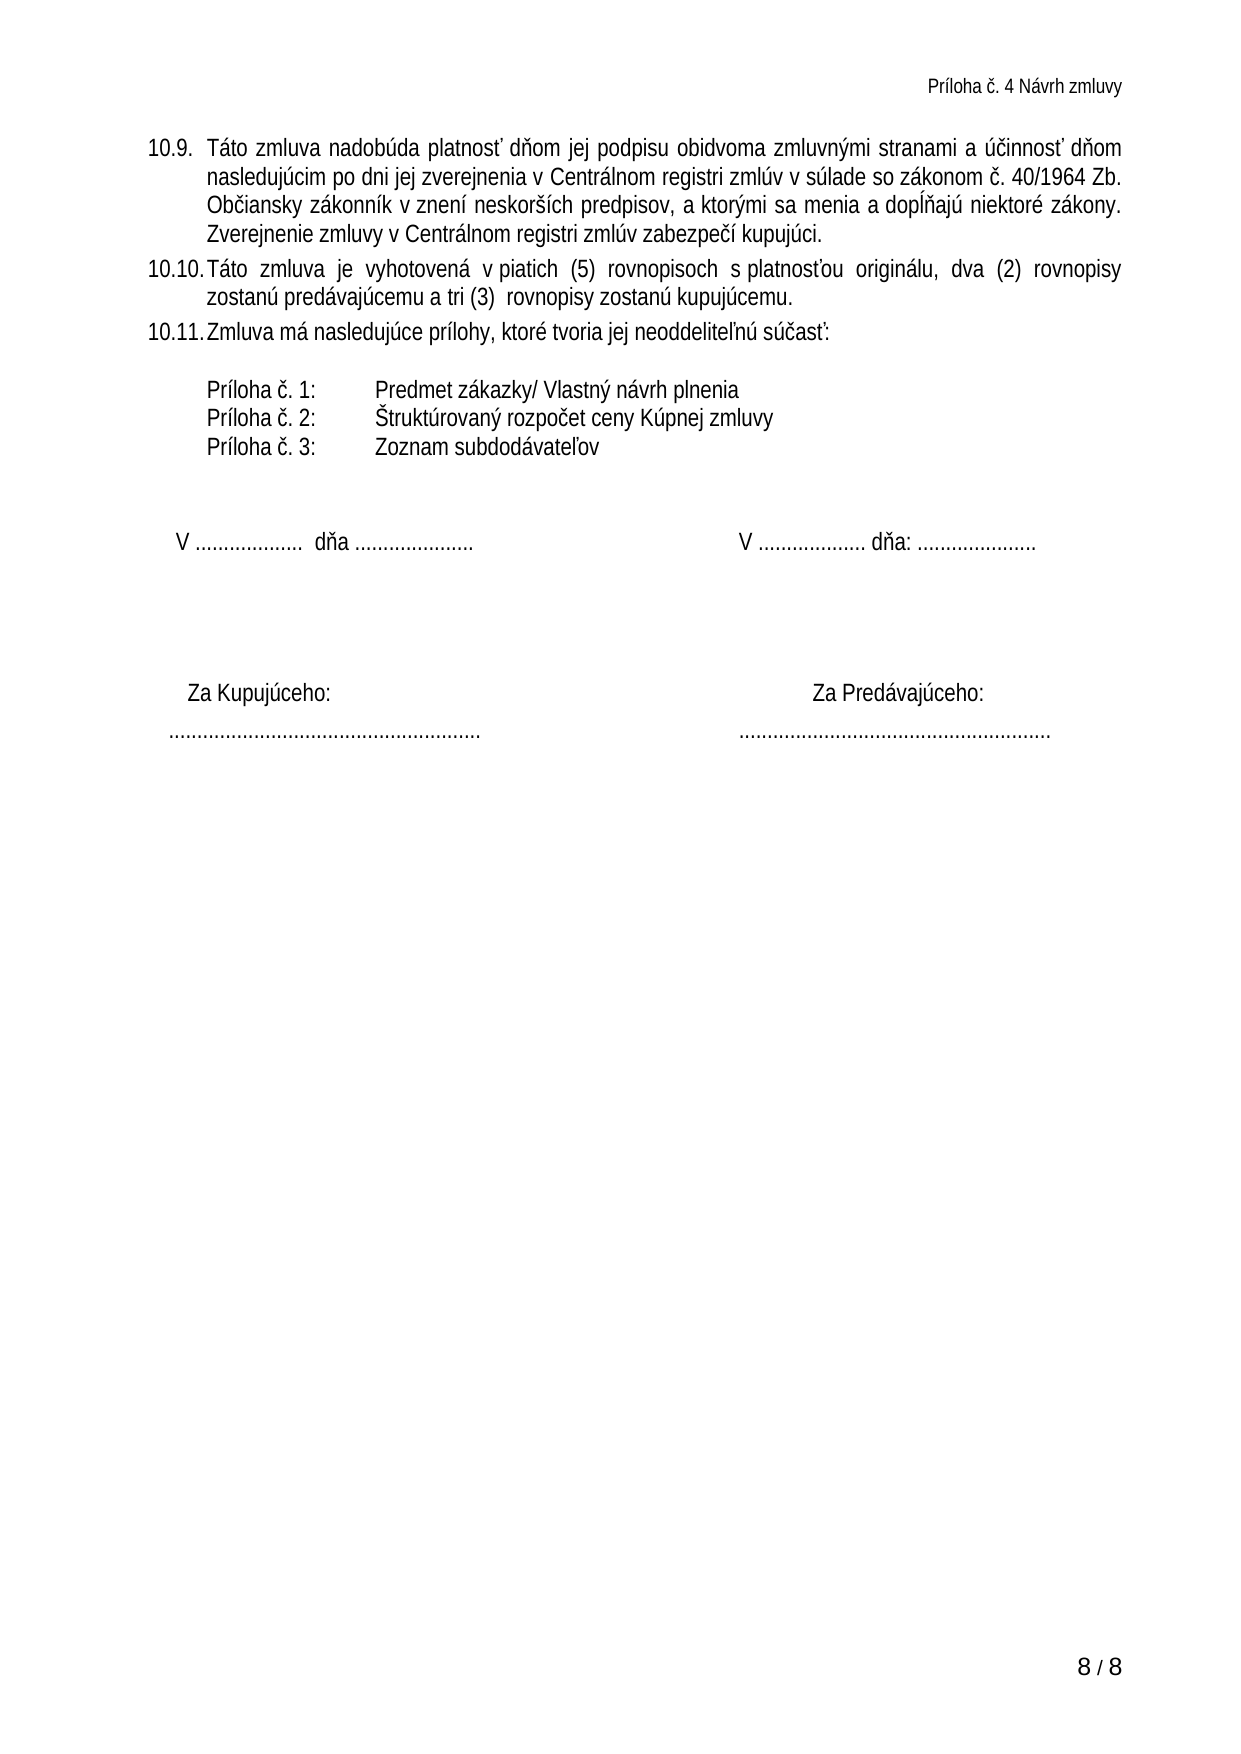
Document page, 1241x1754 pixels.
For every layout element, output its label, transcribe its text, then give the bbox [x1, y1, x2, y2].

list Príloha č. 2: Štruktúrovaný rozpočet ceny Kúpnej zmluvy [207, 403, 1122, 432]
text V ................... dňa ..................... V ................... dňa: ..................... [148, 527, 1122, 556]
list Príloha č. 3: Zoznam subdodávateľov [207, 432, 1122, 461]
list Táto zmluva je vyhotovená v piatich (5) rovnopisoch s platnosťou originálu, dva (2) rovnopisy zostanú predávajúcemu a tri (3) rovnopisy zostanú kupujúcemu. [148, 254, 1122, 311]
text Za Kupujúceho: Za Predávajúceho: [148, 678, 1122, 706]
text ....................................................... ....................................................... [148, 715, 1122, 744]
list Príloha č. 1: Predmet zákazky/ Vlastný návrh plnenia [207, 374, 1122, 403]
list Zmluva má nasledujúce prílohy, ktoré tvoria jej neoddeliteľnú súčasť: [148, 317, 1122, 346]
list Táto zmluva nadobúda platnosť dňom jej podpisu obidvoma zmluvnými stranami a účinnosť dňom nasledujúcim po dni jej zverejnenia v Centrálnom registri zmlúv v súlade so zákonom č. 40/1964 Zb. Občiansky zákonník v znení neskorších predpisov, a ktorými sa menia a dopĺňajú niektoré zákony. Zverejnenie zmluvy v Centrálnom registri zmlúv zabezpečí kupujúci. [148, 133, 1122, 247]
